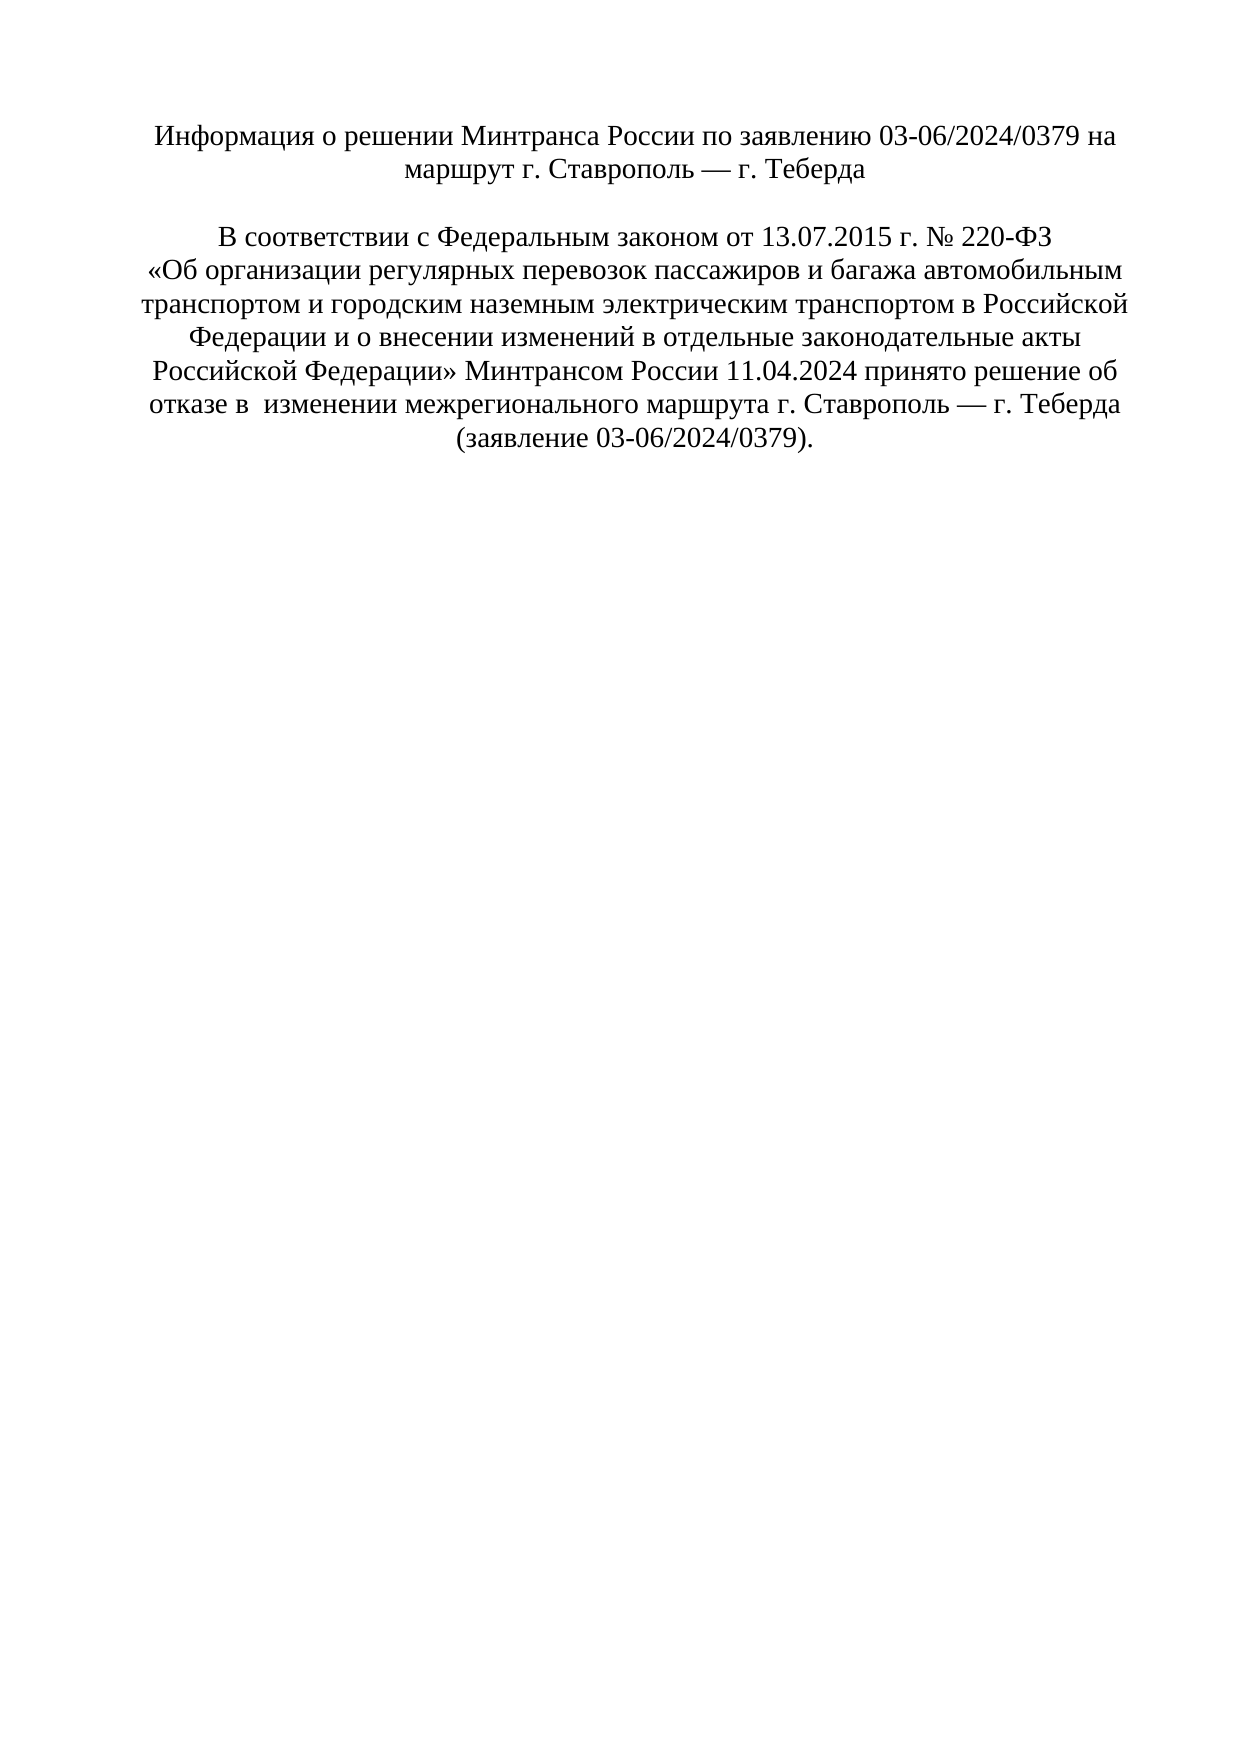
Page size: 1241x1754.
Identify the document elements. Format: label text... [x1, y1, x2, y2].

text Информация о решении Минтранса России по заявлению 03-06/2024/0379 на маршрут г. Ставрополь — г. Теберда [118, 118, 1152, 185]
text В соответствии с Федеральным законом от 13.07.2015 г. № 220-ФЗ «Об организации регулярных перевозок пассажиров и багажа автомобильным транспортом и городским наземным электрическим транспортом в Российской Федерации и о внесении изменений в отдельные законодательные акты Российской Федерации» Минтрансом России 11.04.2024 принято решение об отказе в изменении межрегионального маршрута г. Ставрополь — г. Теберда (заявление 03-06/2024/0379). [118, 219, 1152, 453]
